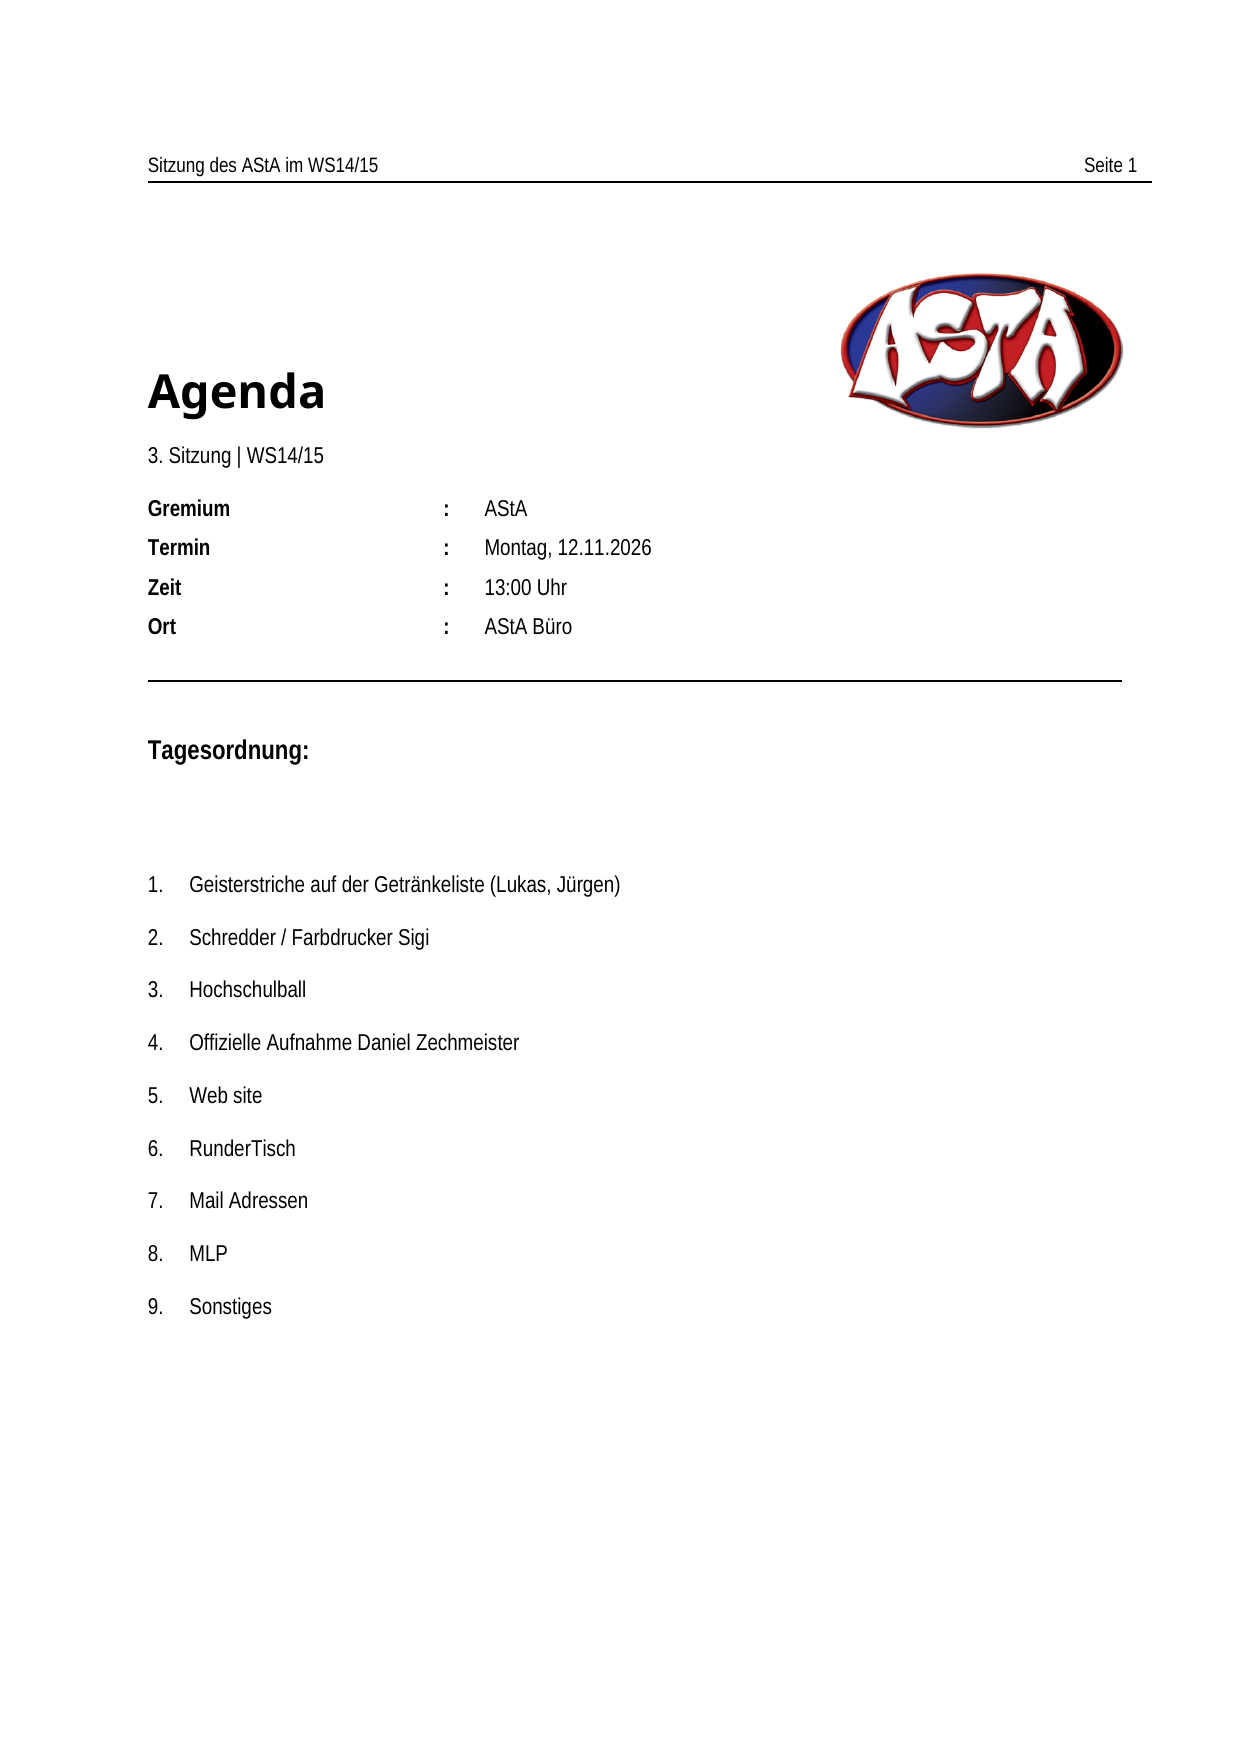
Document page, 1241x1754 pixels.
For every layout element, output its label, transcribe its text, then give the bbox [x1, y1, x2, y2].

text Agenda [148, 359, 833, 423]
text Ort : AStA Büro [148, 613, 1122, 639]
text Tagesordnung: [148, 734, 1122, 766]
list RunderTisch [148, 1134, 1122, 1161]
text 3. Sitzung | WS14/15 [148, 442, 1122, 468]
picture [833, 259, 1134, 450]
list Web site [148, 1082, 1122, 1108]
list Offizielle Aufnahme Daniel Zechmeister [148, 1029, 1122, 1055]
list Sonstiges [148, 1293, 1122, 1319]
text Zeit : 13:00 Uhr [148, 573, 1122, 600]
text Termin : Montag, 13.10.2014 [148, 534, 1122, 560]
list Hochschulball [148, 976, 1122, 1003]
text Gremium : AStA [148, 494, 1122, 521]
list Geisterstriche auf der Getränkeliste (Lukas, Jürgen) [148, 871, 1122, 897]
list MLP [148, 1240, 1122, 1266]
list Schredder / Farbdrucker Sigi [148, 924, 1122, 950]
list Mail Adressen [148, 1187, 1122, 1213]
